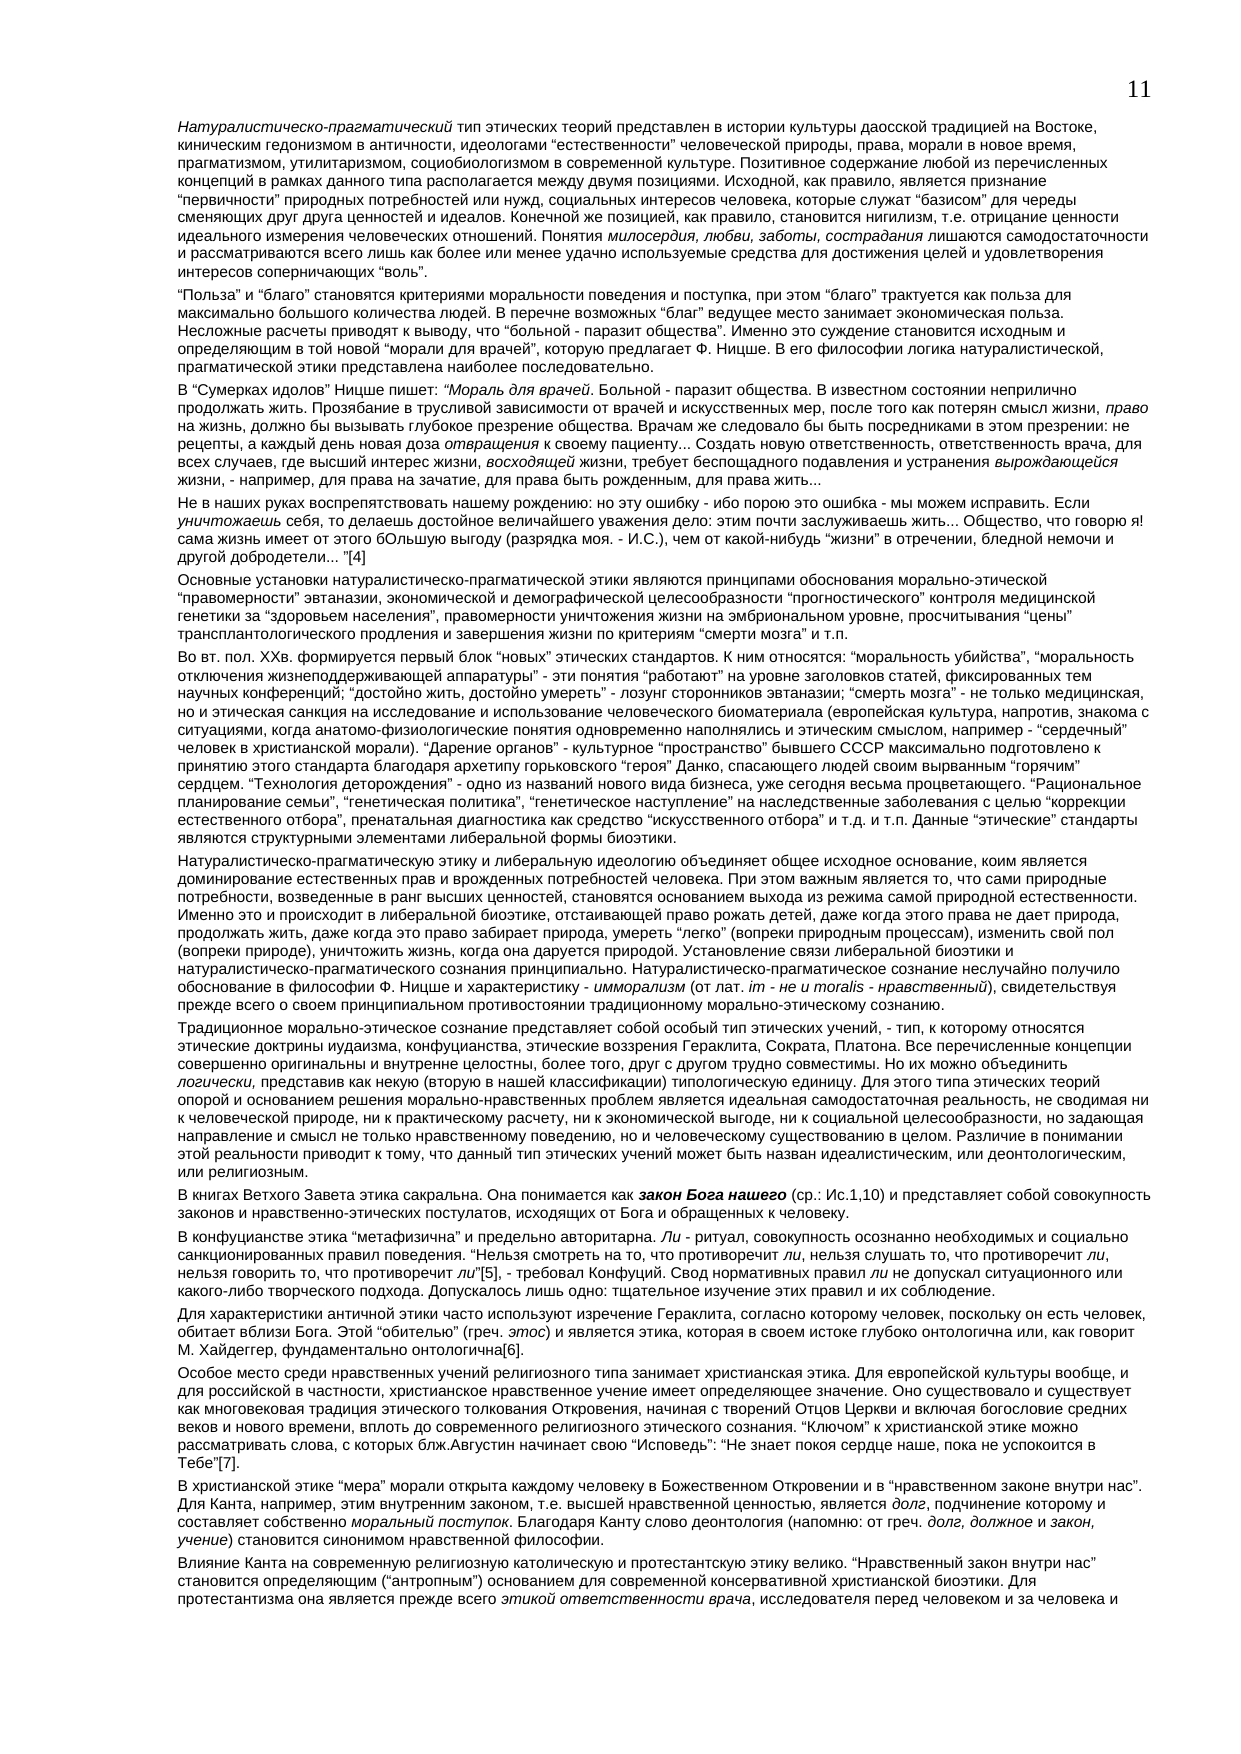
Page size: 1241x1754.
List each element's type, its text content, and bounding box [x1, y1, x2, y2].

text Традиционное морально-этическое сознание представляет собой особый тип этических учений, - тип, к которому относятся этические доктрины иудаизма, конфуцианства, этические воззрения Гераклита, Сократа, Платона. Все перечисленные концепции совершенно оригинальны и внутренне целостны, более того, друг с другом трудно совместимы. Но их можно объединить логически, представив как некую (вторую в нашей классификации) типологическую единицу. Для этого типа этических теорий опорой и основанием решения морально-нравственных проблем является идеальная самодостаточная реальность, не сводимая ни к человеческой природе, ни к практическому расчету, ни к экономической выгоде, ни к социальной целесообразности, но задающая направление и смысл не только нравственному поведению, но и человеческому существованию в целом. Различие в понимании этой реальности приводит к тому, что данный тип этических учений может быть назван идеалистическим, или деонтологическим, или религиозным. [177, 1019, 1152, 1181]
text Не в наших руках воспрепятствовать нашему рождению: но эту ошибку - ибо порою это ошибка - мы можем исправить. Если уничтожаешь себя, то делаешь достойное величайшего уважения дело: этим почти заслуживаешь жить... Общество, что говорю я! сама жизнь имеет от этого бОльшую выгоду (разрядка моя. - И.С.), чем от какой-нибудь “жизни” в отречении, бледной немочи и другой добродетели... ”[4] [177, 494, 1152, 566]
text В конфуцианстве этика “метафизична” и предельно авторитарна. Ли - ритуал, совокупность осознанно необходимых и социально санкционированных правил поведения. “Нельзя смотреть на то, что противоречит ли, нельзя слушать то, что противоречит ли, нельзя говорить то, что противоречит ли”[5], - требовал Конфуций. Свод нормативных правил ли не допускал ситуационного или какого-либо творческого подхода. Допускалось лишь одно: тщательное изучение этих правил и их соблюдение. [177, 1227, 1152, 1299]
text В христианской этике “мера” морали открыта каждому человеку в Божественном Откровении и в “нравственном законе внутри нас”. Для Канта, например, этим внутренним законом, т.е. высшей нравственной ценностью, является долг, подчинение которому и составляет собственно моральный поступок. Благодаря Канту слово деонтология (напомню: от греч. долг, должное и закон, учение) становится синонимом нравственной философии. [177, 1477, 1152, 1549]
text Для характеристики античной этики часто используют изречение Гераклита, согласно которому человек, поскольку он есть человек, обитает вблизи Бога. Этой “обителью” (греч. этос) и является этика, которая в своем истоке глубоко онтологична или, как говорит М. Хайдеггер, фундаментально онтологична[6]. [177, 1304, 1152, 1358]
text Натуралистическо-прагматическую этику и либеральную идеологию объединяет общее исходное основание, коим является доминирование естественных прав и врожденных потребностей человека. При этом важным является то, что сами природные потребности, возведенные в ранг высших ценностей, становятся основанием выхода из режима самой природной естественности. Именно это и происходит в либеральной биоэтике, отстаивающей право рожать детей, даже когда этого права не дает природа, продолжать жить, даже когда это право забирает природа, умереть “легко” (вопреки природным процессам), изменить свой пол (вопреки природе), уничтожить жизнь, когда она даруется природой. Установление связи либеральной биоэтики и натуралистическо-прагматического сознания принципиально. Натуралистическо-прагматическое сознание неслучайно получило обоснование в философии Ф. Ницше и характеристику - имморализм (от лат. im - не и moralis - нравственный), свидетельствуя прежде всего о своем принципиальном противостоянии традиционному морально-этическому сознанию. [177, 852, 1152, 1014]
text В “Сумерках идолов” Ницше пишет: “Мораль для врачей. Больной - паразит общества. В известном состоянии неприлично продолжать жить. Прозябание в трусливой зависимости от врачей и искусственных мер, после того как потерян смысл жизни, право на жизнь, должно бы вызывать глубокое презрение общества. Врачам же следовало бы быть посредниками в этом презрении: не рецепты, а каждый день новая доза отвращения к своему пациенту... Создать новую ответственность, ответственность врача, для всех случаев, где высший интерес жизни, восходящей жизни, требует беспощадного подавления и устранения вырождающейся жизни, - например, для права на зачатие, для права быть рожденным, для права жить... [177, 381, 1152, 489]
text Во вт. пол. XXв. формируется первый блок “новых” этических стандартов. К ним относятся: “моральность убийства”, “моральность отключения жизнеподдерживающей аппаратуры” - эти понятия “работают” на уровне заголовков статей, фиксированных тем научных конференций; “достойно жить, достойно умереть” - лозунг сторонников эвтаназии; “смерть мозга” - не только медицинская, но и этическая санкция на исследование и использование человеческого биоматериала (европейская культура, напротив, знакома с ситуациями, когда анатомо-физиологические понятия одновременно наполнялись и этическим смыслом, например - “сердечный” человек в христианской морали). “Дарение органов” - культурное “пространство” бывшего СССР максимально подготовлено к принятию этого стандарта благодаря архетипу горьковского “героя” Данко, спасающего людей своим вырванным “горячим” сердцем. “Технология деторождения” - одно из названий нового вида бизнеса, уже сегодня весьма процветающего. “Рациональное планирование семьи”, “генетическая политика”, “генетическое наступление” на наследственные заболевания с целью “коррекции естественного отбора”, пренатальная диагностика как средство “искусственного отбора” и т.д. и т.п. Данные “этические” стандарты являются структурными элементами либеральной формы биоэтики. [177, 648, 1152, 846]
text Особое место среди нравственных учений религиозного типа занимает христианская этика. Для европейской культуры вообще, и для российской в частности, христианское нравственное учение имеет определяющее значение. Оно существовало и существует как многовековая традиция этического толкования Откровения, начиная с творений Отцов Церкви и включая богословие средних веков и нового времени, вплоть до современного религиозного этического сознания. “Ключом” к христианской этике можно рассматривать слова, с которых блж.Августин начинает свою “Исповедь”: “Не знает покоя сердце наше, пока не успокоится в Тебе”[7]. [177, 1364, 1152, 1472]
text “Польза” и “благо” становятся критериями моральности поведения и поступка, при этом “благо” трактуется как польза для максимально большого количества людей. В перечне возможных “благ” ведущее место занимает экономическая польза. Несложные расчеты приводят к выводу, что “больной - паразит общества”. Именно это суждение становится исходным и определяющим в той новой “морали для врачей”, которую предлагает Ф. Ницше. В его философии логика натуралистической, прагматической этики представлена наиболее последовательно. [177, 285, 1152, 376]
text Основные установки натуралистическо-прагматической этики являются принципами обоснования морально-этической “правомерности” эвтаназии, экономической и демографической целесообразности “прогностического” контроля медицинской генетики за “здоровьем населения”, правомерности уничтожения жизни на эмбриональном уровне, просчитывания “цены” трансплантологического продления и завершения жизни по критериям “смерти мозга” и т.п. [177, 571, 1152, 643]
text В книгах Ветхого Завета этика сакральна. Она понимается как закон Бога нашего (ср.: Ис.1,10) и представляет собой совокупность законов и нравственно-этических постулатов, исходящих от Бога и обращенных к человеку. [177, 1186, 1152, 1222]
text Натуралистическо-прагматический тип этических теорий представлен в истории культуры даосской традицией на Востоке, киническим гедонизмом в античности, идеологами “естественности” человеческой природы, права, морали в новое время, прагматизмом, утилитаризмом, социобиологизмом в современной культуре. Позитивное содержание любой из перечисленных концепций в рамках данного типа располагается между двумя позициями. Исходной, как правило, является признание “первичности” природных потребностей или нужд, социальных интересов человека, которые служат “базисом” для череды сменяющих друг друга ценностей и идеалов. Конечной же позицией, как правило, становится нигилизм, т.е. отрицание ценности идеального измерения человеческих отношений. Понятия милосердия, любви, заботы, сострадания лишаются самодостаточности и рассматриваются всего лишь как более или менее удачно используемые средства для достижения целей и удовлетворения интересов соперничающих “воль”. [177, 118, 1152, 280]
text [177, 1554, 1152, 1608]
